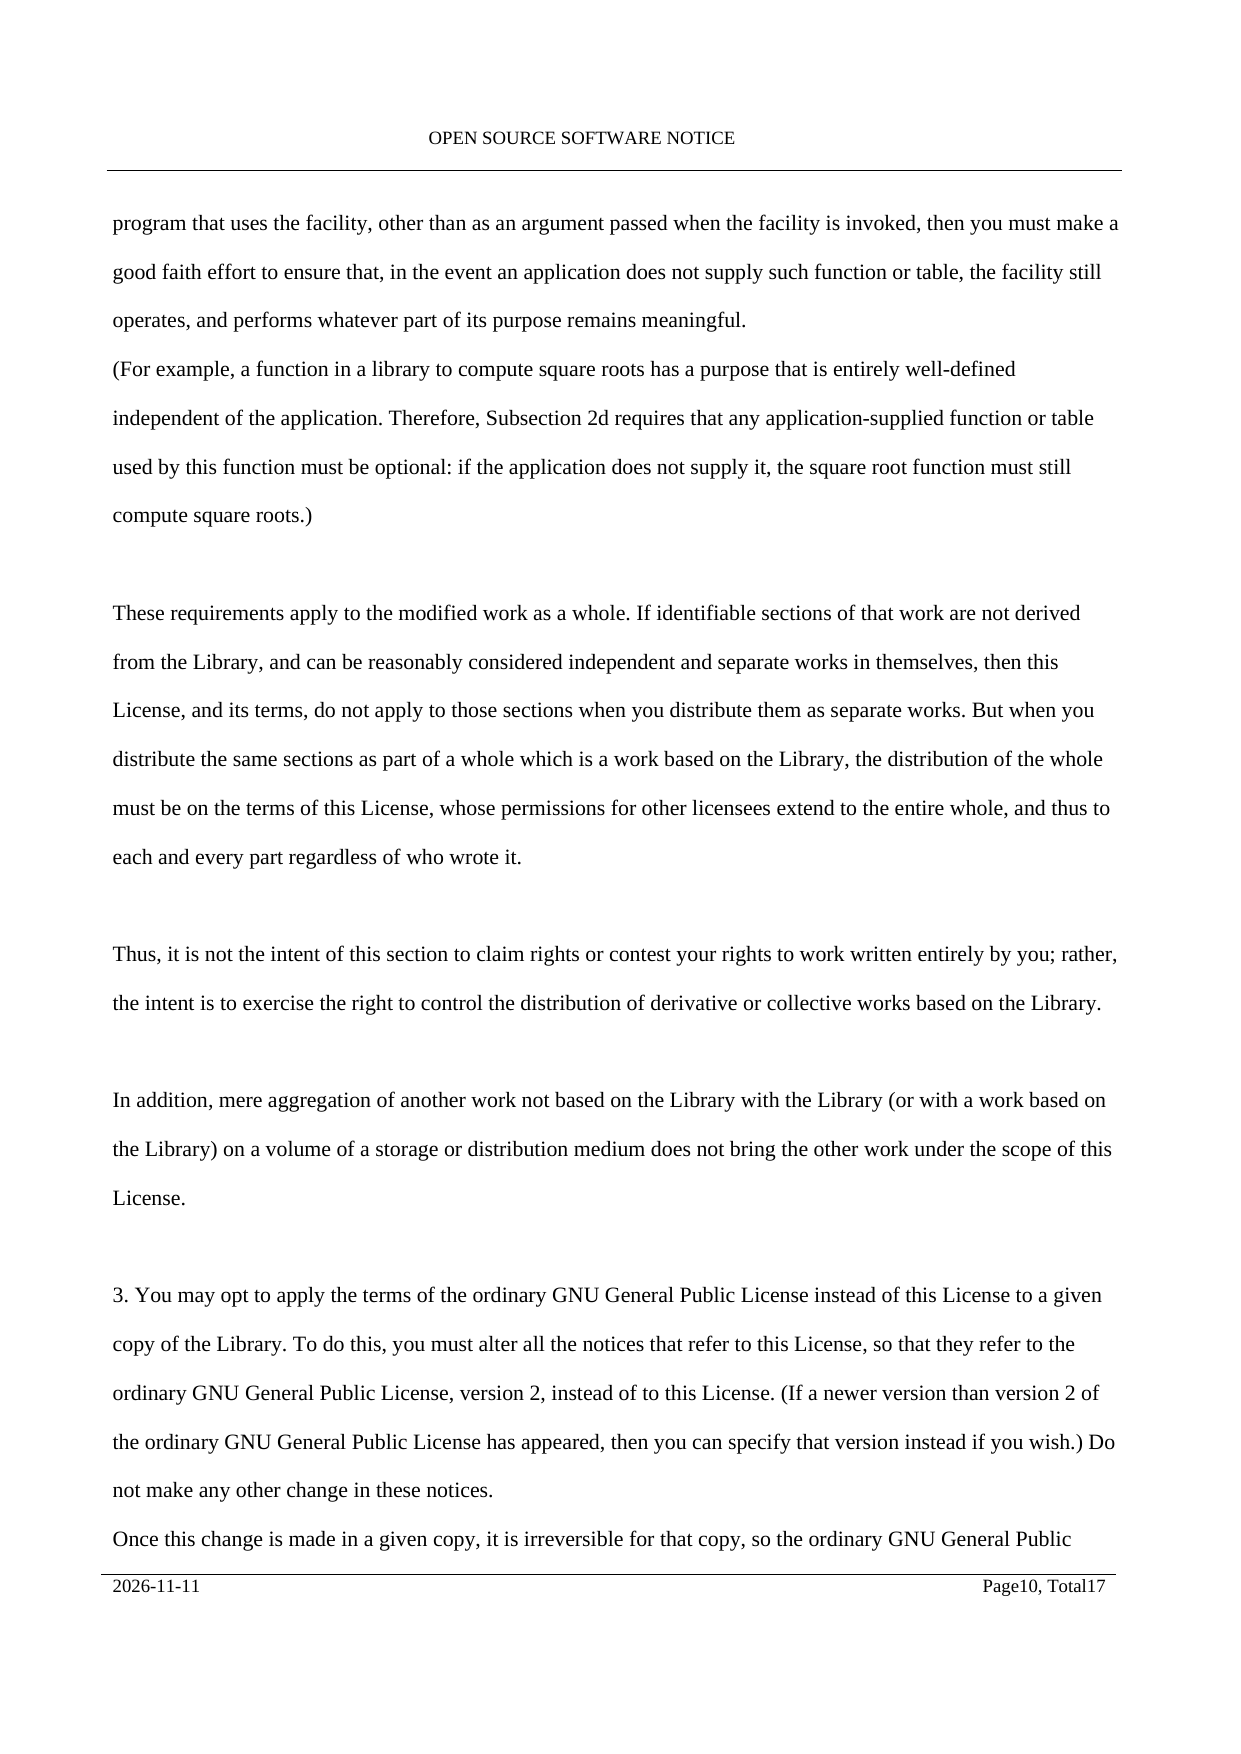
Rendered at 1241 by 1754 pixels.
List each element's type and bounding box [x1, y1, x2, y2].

text [112, 206, 1128, 1555]
